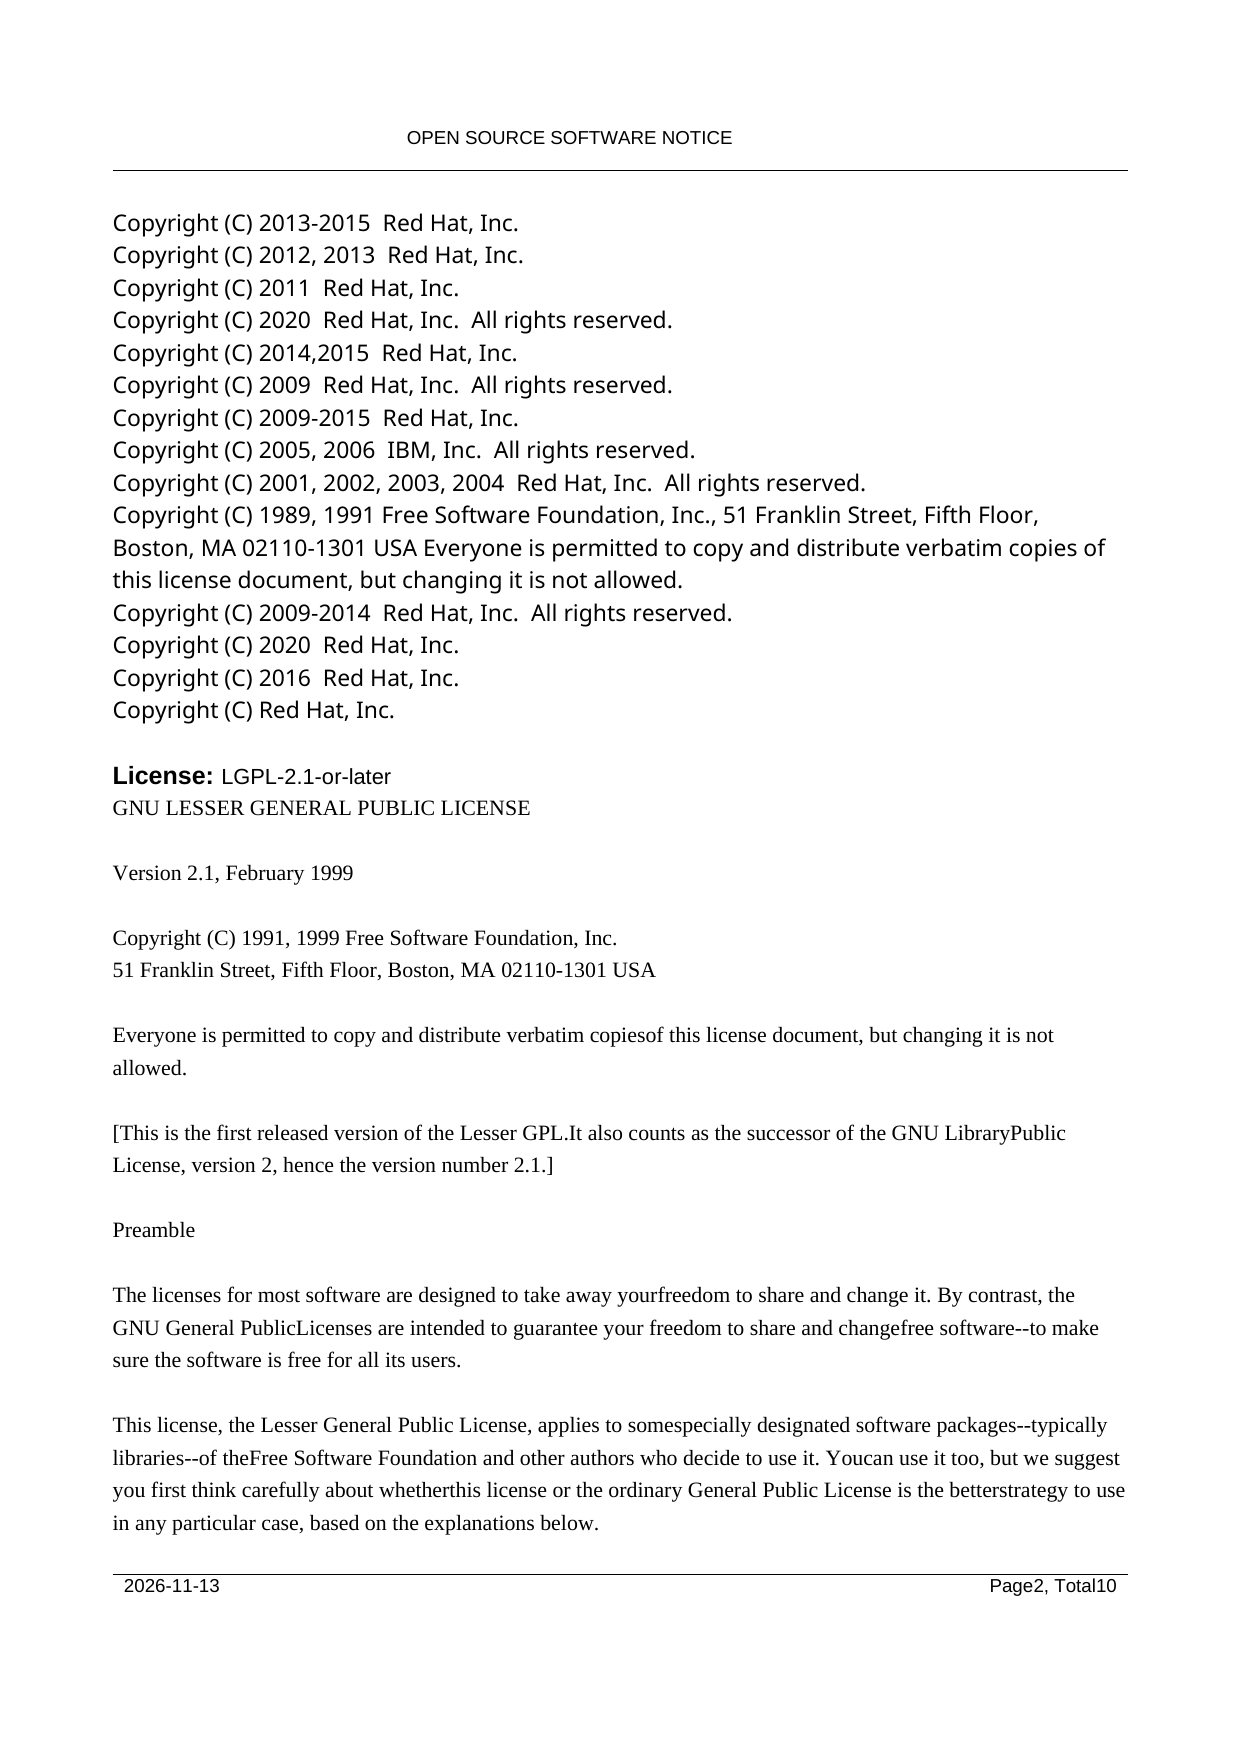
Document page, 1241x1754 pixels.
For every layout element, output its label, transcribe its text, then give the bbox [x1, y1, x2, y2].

text 51 Franklin Street, Fifth Floor, Boston, MA 02110-1301 USA [112, 954, 1128, 986]
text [112, 206, 1128, 759]
text The licenses for most software are designed to take away yourfreedom to share and change it. By contrast, the GNU General PublicLicenses are intended to guarantee your freedom to share and changefree software--to make sure the software is free for all its users. [112, 1279, 1128, 1376]
text [This is the first released version of the Lesser GPL.It also counts as the successor of the GNU LibraryPublic License, version 2, hence the version number 2.1.] [112, 1116, 1128, 1181]
text License: LGPL-2.1-or-later [112, 759, 1128, 791]
text Version 2.1, February 1999 [112, 856, 1128, 889]
text Copyright (C) 1991, 1999 Free Software Foundation, Inc. [112, 921, 1128, 954]
text Preamble [112, 1214, 1128, 1246]
text GNU LESSER GENERAL PUBLIC LICENSE [112, 791, 1128, 824]
text This license, the Lesser General Public License, applies to somespecially designated software packages--typically libraries--of theFree Software Foundation and other authors who decide to use it. Youcan use it too, but we suggest you first think carefully about whetherthis license or the ordinary General Public License is the betterstrategy to use in any particular case, based on the explanations below. [112, 1409, 1128, 1539]
text Everyone is permitted to copy and distribute verbatim copiesof this license document, but changing it is not allowed. [112, 1019, 1128, 1084]
